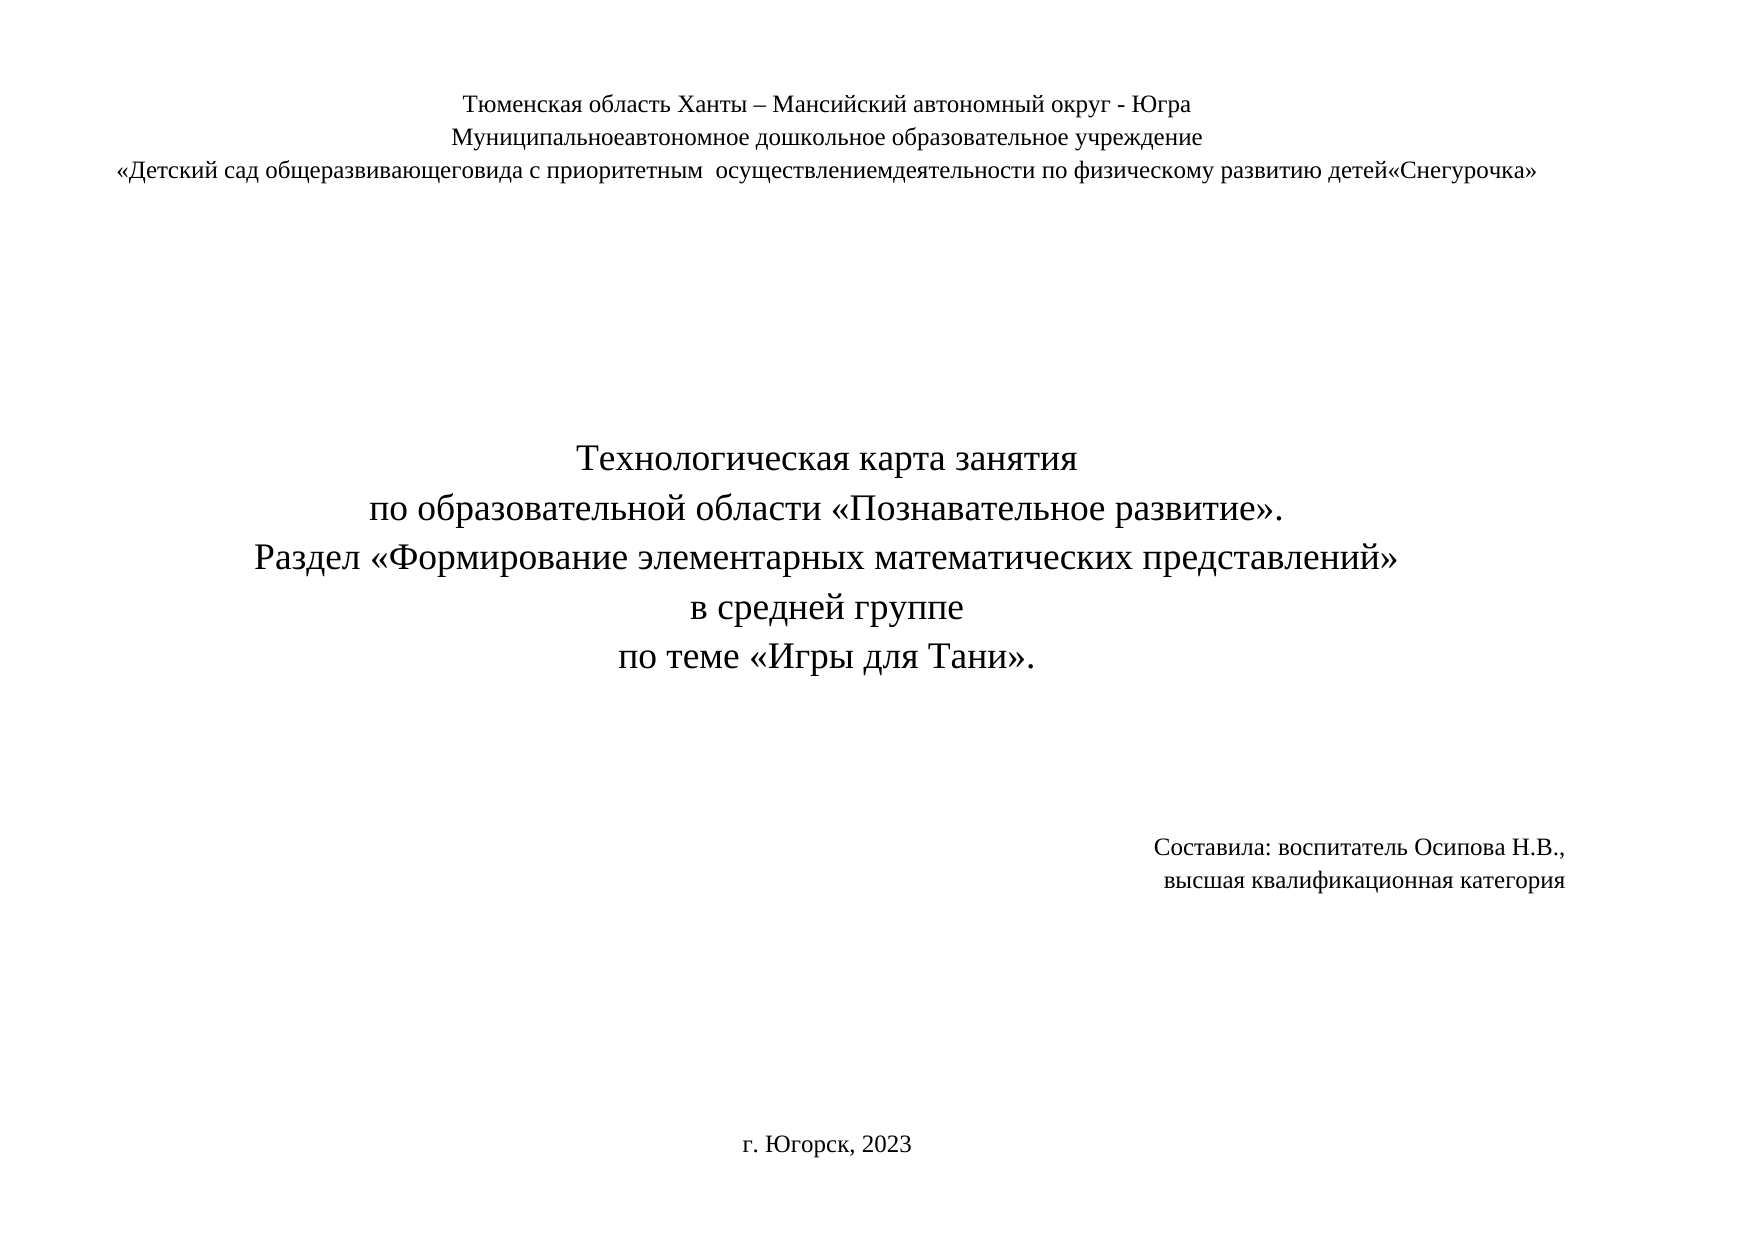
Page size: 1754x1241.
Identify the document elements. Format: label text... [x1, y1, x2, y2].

text Муниципальноеавтономное дошкольное образовательное учреждение [89, 122, 1565, 150]
text Технологическая карта занятия [89, 436, 1565, 479]
text по теме «Игры для Тани». [89, 634, 1565, 677]
text г. Югорск, 2023 [89, 1129, 1565, 1158]
text «Детский сад общеразвивающеговида с приоритетным осуществлениемдеятельности по физическому развитию детей«Снегурочка» [89, 155, 1565, 183]
text Составила: воспитатель Осипова Н.В., [89, 832, 1565, 861]
text высшая квалификационная категория [89, 865, 1565, 894]
text Раздел «Формирование элементарных математических представлений» [89, 535, 1565, 578]
text по образовательной области «Познавательное развитие». [89, 485, 1565, 528]
text Тюменская область Ханты – Мансийский автономный округ - Югра [89, 89, 1565, 117]
text в средней группе [89, 584, 1565, 627]
